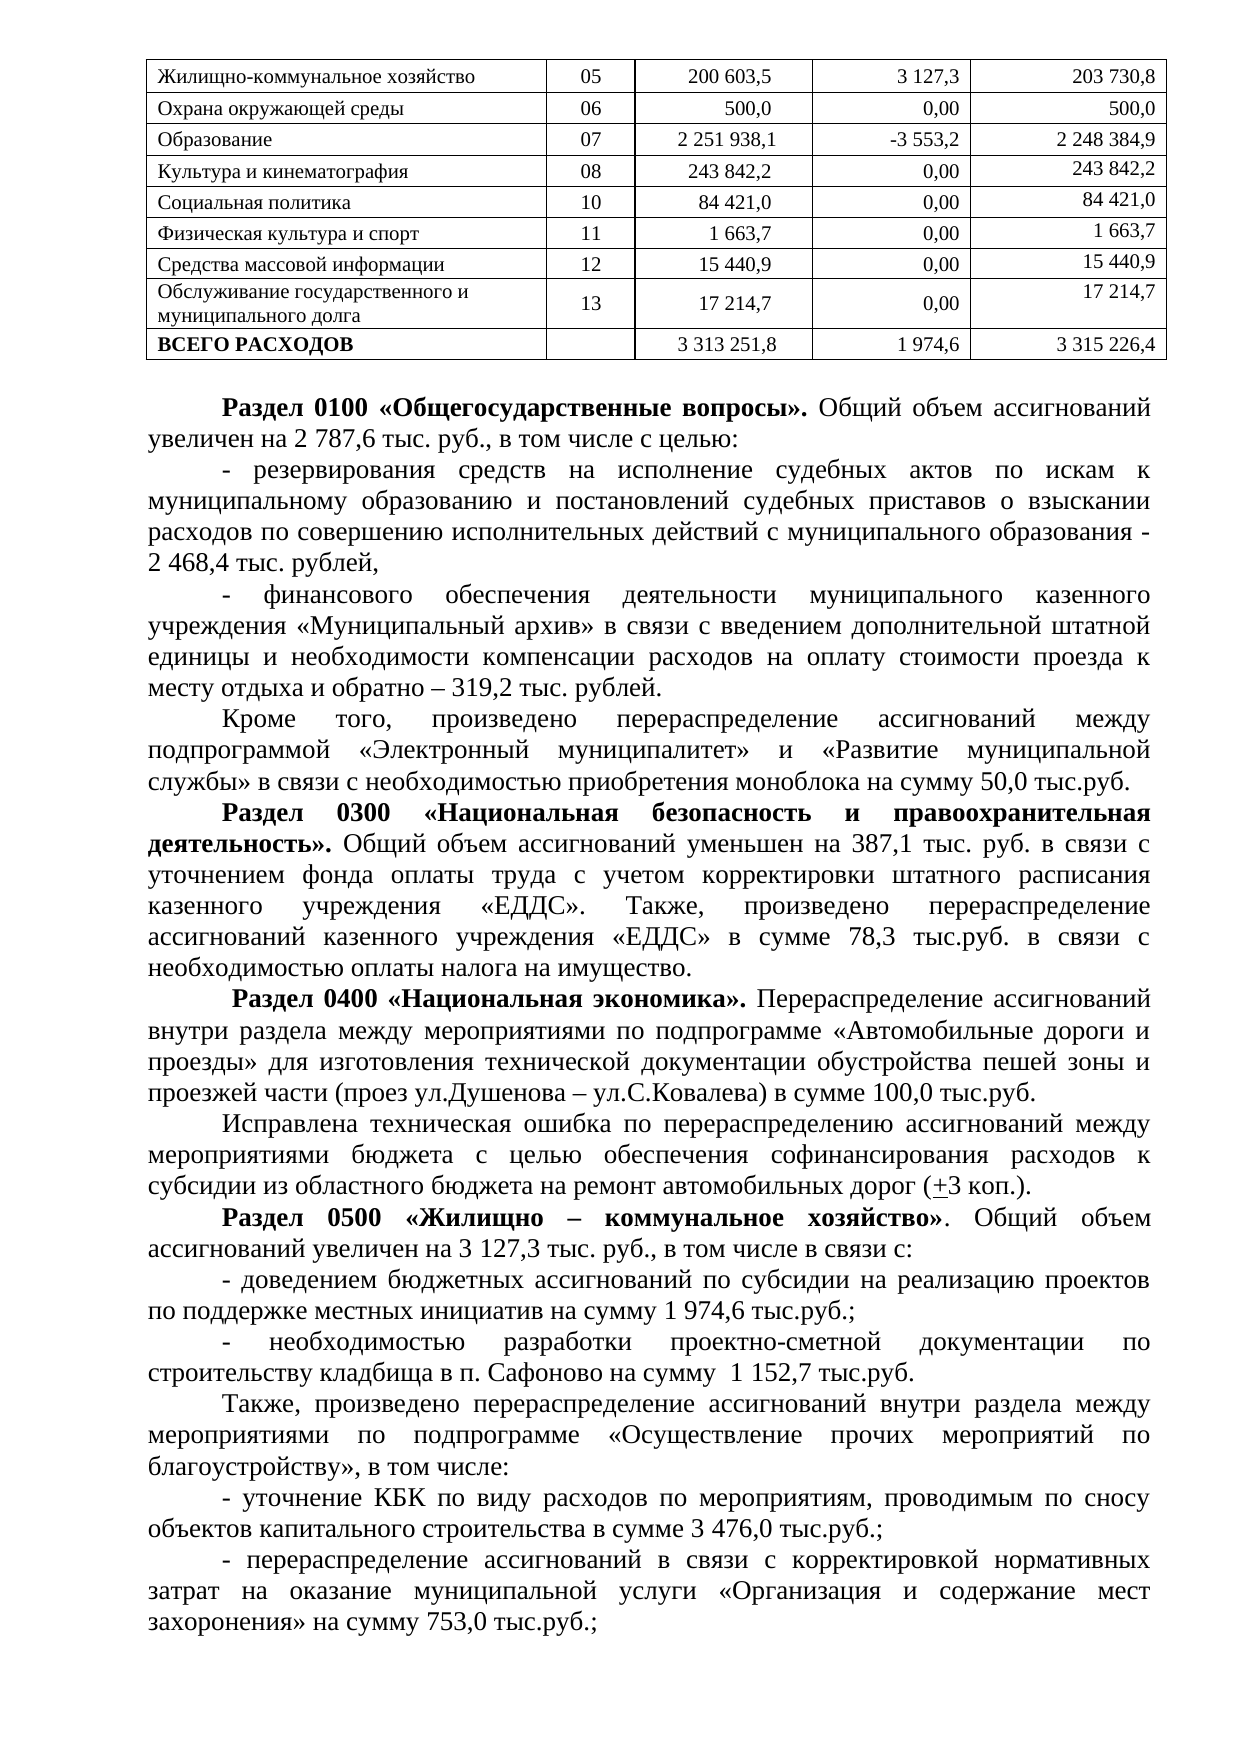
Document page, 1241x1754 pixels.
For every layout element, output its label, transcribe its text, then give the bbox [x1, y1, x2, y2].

table_cell 05 [547, 60, 634, 92]
table_cell 0,00 [813, 249, 970, 278]
text Раздел 0400 «Национальная экономика». Перераспределение ассигнований внутри раздела между мероприятиями по подпрограмме «Автомобильные дороги и проезды» для изготовления технической документации обустройства пешей зоны и проезжей части (проез ул.Душенова – ул.С.Ковалева) в сумме 100,0 тыс.руб. [148, 983, 1152, 1107]
table_cell 243 842,2 [971, 156, 1166, 186]
table_cell 2 251 938,1 [636, 124, 812, 154]
table_cell 11 [547, 218, 634, 248]
table_cell 200 603,5 [636, 60, 812, 92]
table_cell 500,0 [636, 93, 812, 123]
table_cell 84 421,0 [971, 187, 1166, 217]
table_cell 13 [547, 279, 634, 327]
table_cell [547, 329, 634, 359]
table_cell 12 [547, 249, 634, 278]
table_cell 0,00 [813, 93, 970, 123]
text Раздел 0300 «Национальная безопасность и правоохранительная деятельность». Общий объем ассигнований уменьшен на 387,1 тыс. руб. в связи с уточнением фонда оплаты труда с учетом корректировки штатного расписания казенного учреждения «ЕДДС». Также, произведено перераспределение ассигнований казенного учреждения «ЕДДС» в сумме 78,3 тыс.руб. в связи с необходимостью оплаты налога на имущество. [148, 796, 1152, 983]
table_cell 17 214,7 [971, 279, 1166, 327]
table_cell 1 974,6 [813, 329, 970, 359]
text - резервирования средств на исполнение судебных актов по искам к муниципальному образованию и постановлений судебных приставов о взыскании расходов по совершению исполнительных действий с муниципального образования -2 468,4 тыс. рублей, [148, 453, 1152, 578]
table_cell 0,00 [813, 187, 970, 217]
text Также, произведено перераспределение ассигнований внутри раздела между мероприятиями по подпрограмме «Осуществление прочих мероприятий по благоустройству», в том числе: [148, 1387, 1152, 1481]
table_cell 17 214,7 [636, 279, 812, 327]
text - перераспределение ассигнований в связи с корректировкой нормативных затрат на оказание муниципальной услуги «Организация и содержание мест захоронения» на сумму 753,0 тыс.руб.; [148, 1543, 1152, 1637]
text Раздел 0500 «Жилищно – коммунальное хозяйство». Общий объем ассигнований увеличен на 3 127,3 тыс. руб., в том числе в связи с: [148, 1201, 1152, 1263]
table_cell Охрана окружающей среды [147, 93, 546, 123]
table_cell 0,00 [813, 156, 970, 186]
table_cell Физическая культура и спорт [147, 218, 546, 248]
table_cell Социальная политика [147, 187, 546, 217]
table_cell Культура и кинематография [147, 156, 546, 186]
table_cell 08 [547, 156, 634, 186]
table_cell Обслуживание государственного и муниципального долга [147, 279, 546, 327]
table_cell -3 553,2 [813, 124, 970, 154]
table_cell 84 421,0 [636, 187, 812, 217]
table_cell ВСЕГО РАСХОДОВ [147, 329, 546, 359]
table_cell Средства массовой информации [147, 249, 546, 278]
table_cell 07 [547, 124, 634, 154]
text - необходимостью разработки проектно-сметной документации по строительству кладбища в п. Сафоново на сумму 1 152,7 тыс.руб. [148, 1325, 1152, 1387]
table_cell 3 315 226,4 [971, 329, 1166, 359]
table_cell 10 [547, 187, 634, 217]
table_cell 15 440,9 [636, 249, 812, 278]
text Исправлена техническая ошибка по перераспределению ассигнований между мероприятиями бюджета с целью обеспечения софинансирования расходов к субсидии из областного бюджета на ремонт автомобильных дорог (+3 коп.). [148, 1107, 1152, 1201]
text - уточнение КБК по виду расходов по мероприятиям, проводимым по сносу объектов капитального строительства в сумме 3 476,0 тыс.руб.; [148, 1481, 1152, 1543]
table_cell 0,00 [813, 218, 970, 248]
table_cell 500,0 [971, 93, 1166, 123]
table_cell 2 248 384,9 [971, 124, 1166, 154]
table_cell 3 313 251,8 [636, 329, 812, 359]
table_cell 1 663,7 [636, 218, 812, 248]
text Кроме того, произведено перераспределение ассигнований между подпрограммой «Электронный муниципалитет» и «Развитие муниципальной службы» в связи с необходимостью приобретения моноблока на сумму 50,0 тыс.руб. [148, 702, 1152, 796]
table_cell 06 [547, 93, 634, 123]
table_cell Образование [147, 124, 546, 154]
text - доведением бюджетных ассигнований по субсидии на реализацию проектов по поддержке местных инициатив на сумму 1 974,6 тыс.руб.; [148, 1263, 1152, 1325]
table_cell 3 127,3 [813, 60, 970, 92]
text - финансового обеспечения деятельности муниципального казенного учреждения «Муниципальный архив» в связи с введением дополнительной штатной единицы и необходимости компенсации расходов на оплату стоимости проезда к месту отдыха и обратно – 319,2 тыс. рублей. [148, 578, 1152, 702]
table_cell 243 842,2 [636, 156, 812, 186]
table_cell 1 663,7 [971, 218, 1166, 248]
text Раздел 0100 «Общегосударственные вопросы». Общий объем ассигнований увеличен на 2 787,6 тыс. руб., в том числе с целью: [148, 391, 1152, 453]
table_cell 15 440,9 [971, 249, 1166, 278]
table_cell Жилищно-коммунальное хозяйство [147, 60, 546, 92]
table_cell 0,00 [813, 279, 970, 327]
table_cell 203 730,8 [971, 60, 1166, 92]
